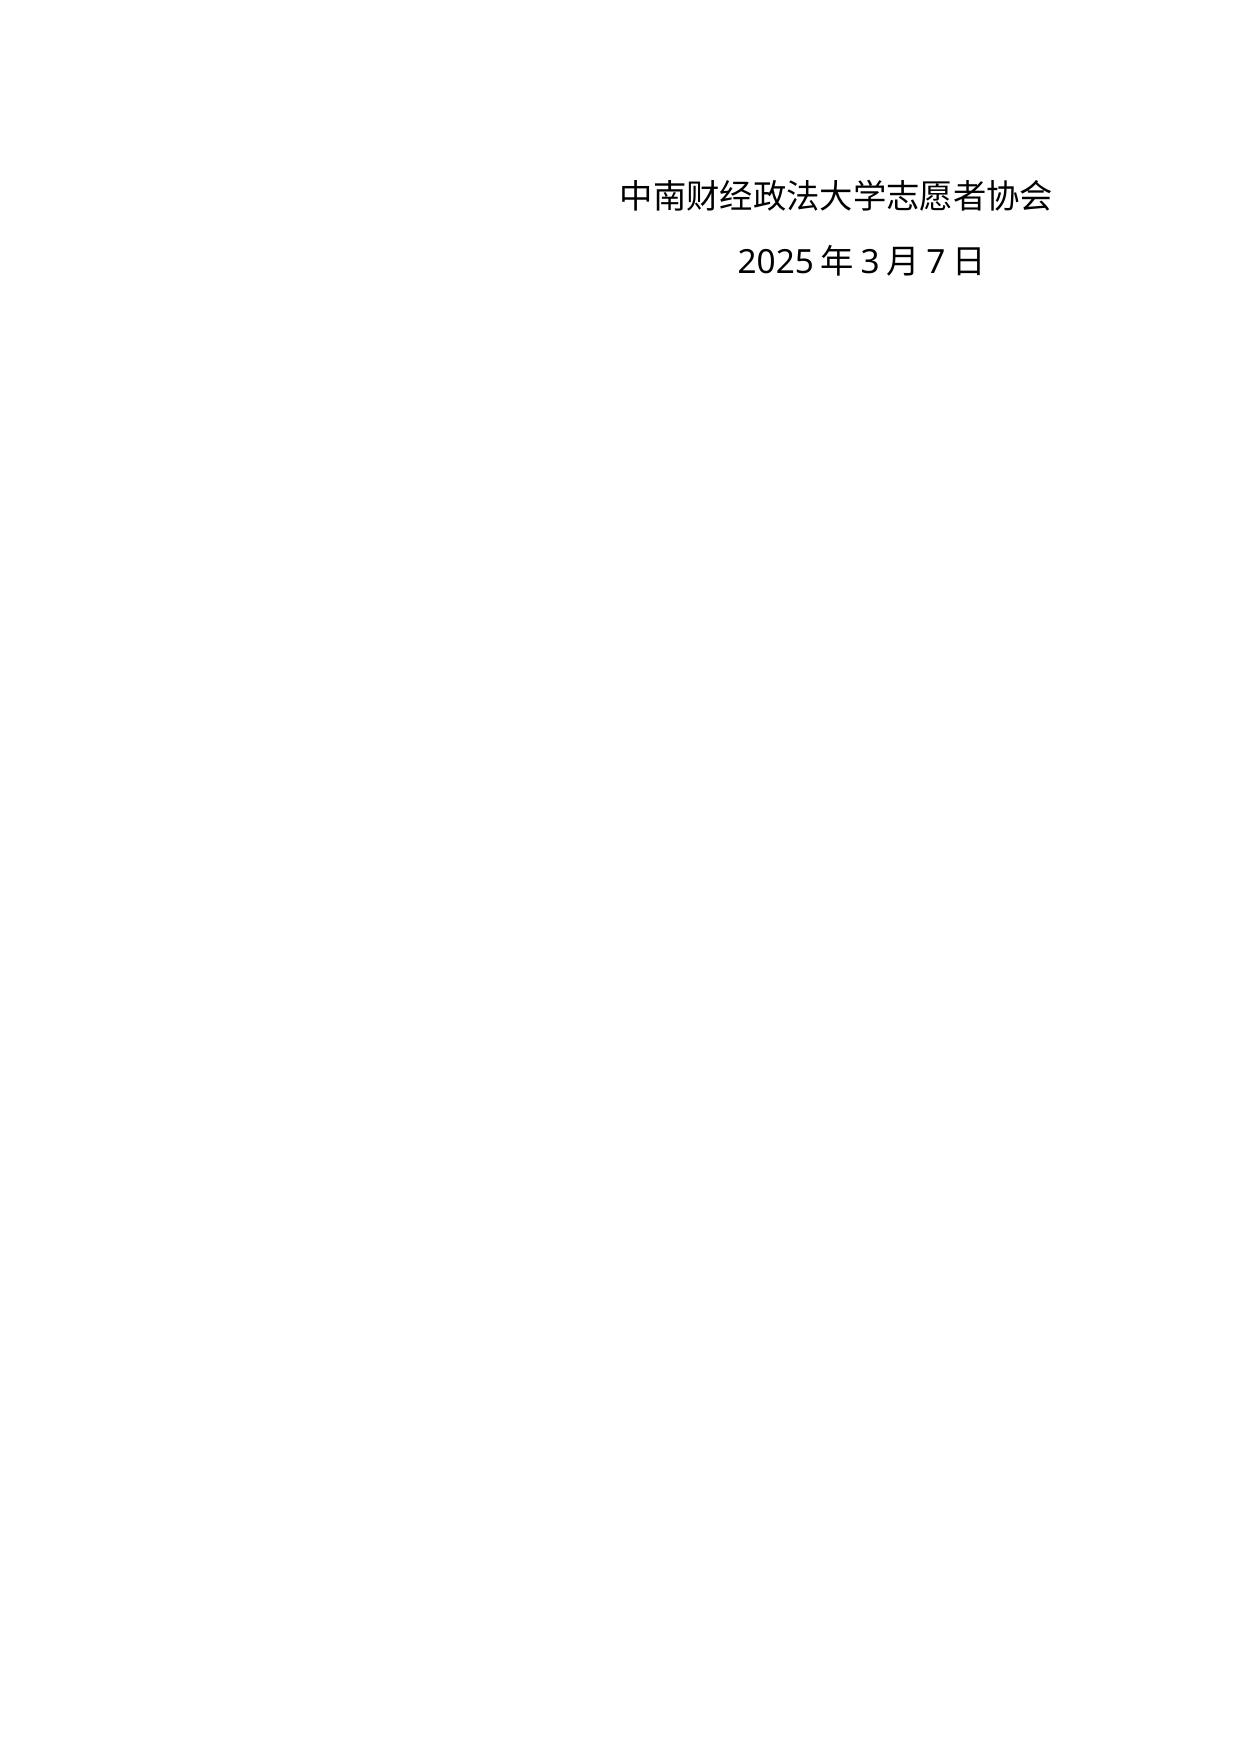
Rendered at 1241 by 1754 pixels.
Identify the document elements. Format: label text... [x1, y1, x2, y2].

text 2025年3月7日 [187, 227, 985, 292]
text 中南财经政法大学志愿者协会 [187, 162, 1053, 227]
